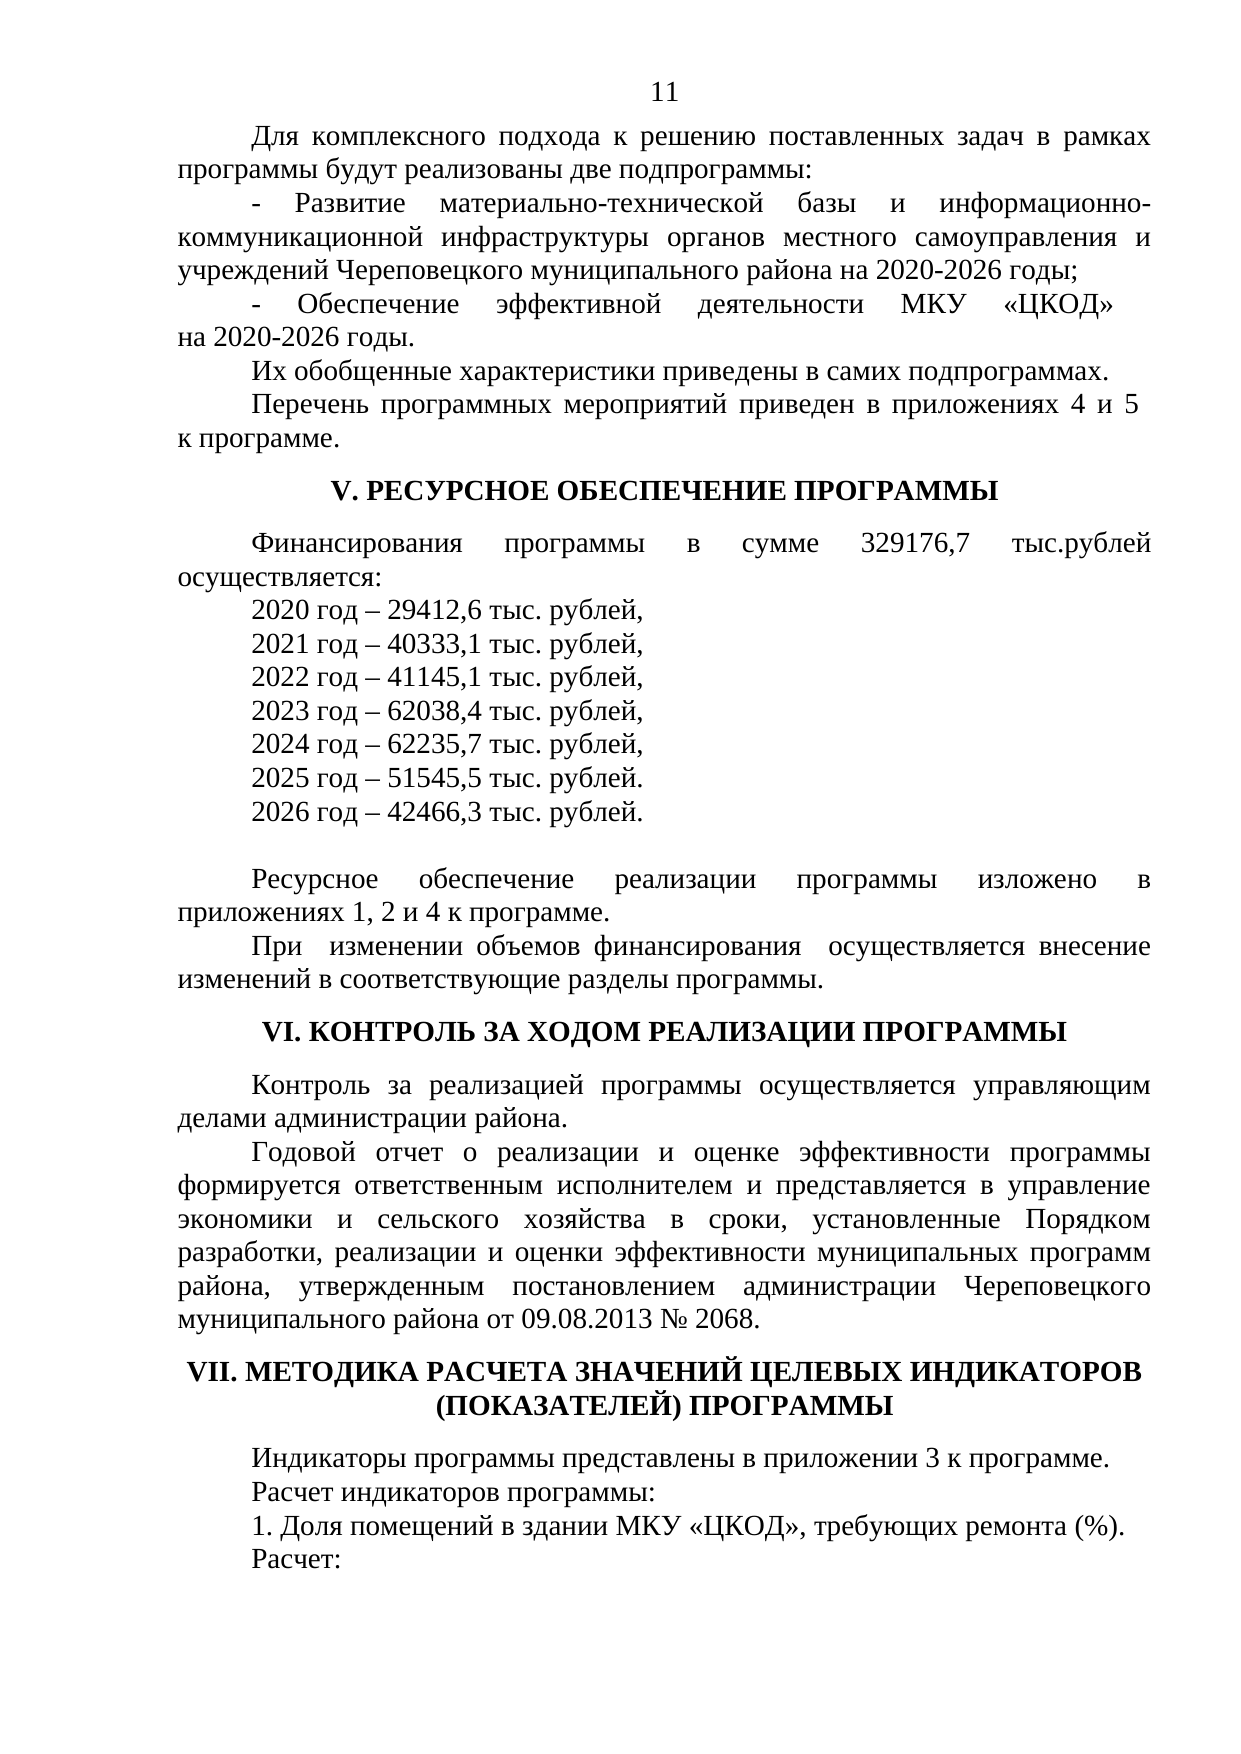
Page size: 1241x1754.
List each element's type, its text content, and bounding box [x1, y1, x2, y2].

text Их обобщенные характеристики приведены в самих подпрограммах. [177, 353, 1152, 386]
text Финансирования программы в сумме 329176,7 тыс.рублей осуществляется: [177, 525, 1152, 592]
text Годовой отчет о реализации и оценке эффективности программы формируется ответственным исполнителем и представляется в управление экономики и сельского хозяйства в сроки, установленные Порядком разработки, реализации и оценки эффективности муниципальных программ района, утвержденным постановлением администрации Череповецкого муниципального района от 09.08.2013 № 2068. [177, 1134, 1152, 1335]
text V. РЕСУРСНОЕ ОБЕСПЕЧЕНИЕ ПРОГРАММЫ [177, 473, 1152, 506]
text Расчет индикаторов программы: [177, 1474, 1152, 1508]
text 2026 год – 42466,3 тыс. рублей. [177, 794, 1152, 827]
text 2020 год – 29412,6 тыс. рублей, [177, 592, 1152, 626]
text 1. Доля помещений в здании МКУ «ЦКОД», требующих ремонта (%). [177, 1508, 1152, 1541]
text 2022 год – 41145,1 тыс. рублей, [177, 659, 1152, 693]
text 2025 год – 51545,5 тыс. рублей. [177, 760, 1152, 794]
text Индикаторы программы представлены в приложении 3 к программе. [177, 1441, 1152, 1474]
text VI. КОНТРОЛЬ ЗА ХОДОМ РЕАЛИЗАЦИИ ПРОГРАММЫ [177, 1014, 1152, 1048]
list Перечень программных мероприятий приведен в приложениях 4 и 5 к программе. [177, 386, 1152, 453]
text - Развитие материально-технической базы и информационно-коммуникационной инфраструктуры органов местного самоуправления и учреждений Череповецкого муниципального района на 2020-2026 годы; [177, 185, 1152, 286]
text При изменении объемов финансирования осуществляется внесение изменений в соответствующие разделы программы. [177, 928, 1152, 995]
text Расчет: [177, 1541, 1152, 1575]
text Для комплексного подхода к решению поставленных задач в рамках программы будут реализованы две подпрограммы: [177, 118, 1152, 185]
text 2024 год – 62235,7 тыс. рублей, [177, 727, 1152, 760]
text Ресурсное обеспечение реализации программы изложено в приложениях 1, 2 и 4 к программе. [177, 861, 1152, 928]
text VII. МЕТОДИКА РАСЧЕТА ЗНАЧЕНИЙ ЦЕЛЕВЫХ ИНДИКАТОРОВ (ПОКАЗАТЕЛЕЙ) ПРОГРАММЫ [177, 1354, 1152, 1421]
text - Обеспечение эффективной деятельности МКУ «ЦКОД» на 2020-2026 годы. [177, 286, 1152, 353]
text Контроль за реализацией программы осуществляется управляющим делами администрации района. [177, 1067, 1152, 1134]
text 2021 год – 40333,1 тыс. рублей, [177, 626, 1152, 659]
text 2023 год – 62038,4 тыс. рублей, [177, 693, 1152, 727]
